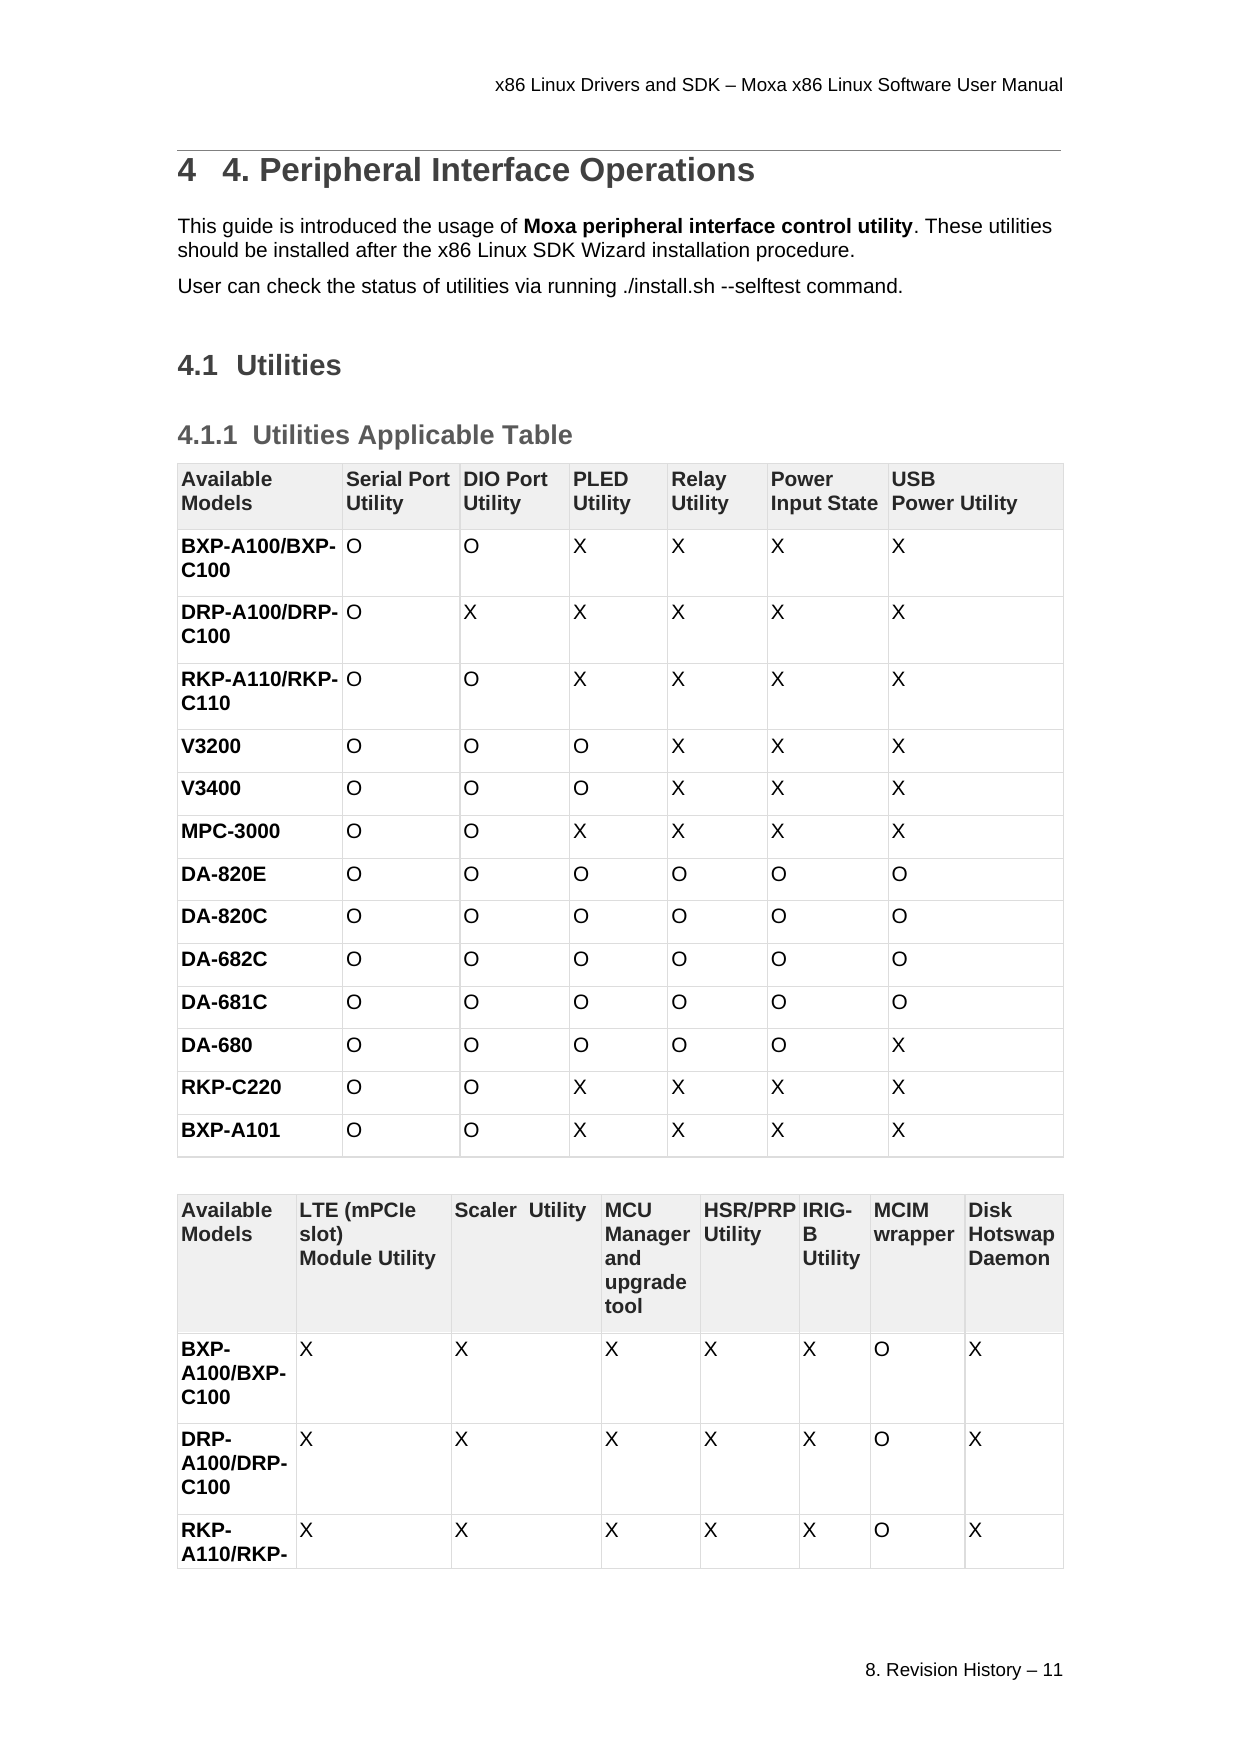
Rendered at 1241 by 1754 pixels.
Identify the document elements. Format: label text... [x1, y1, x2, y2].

table_cell O [461, 730, 569, 772]
table_cell X [668, 816, 767, 857]
table_cell O [343, 1115, 459, 1156]
table_cell BXP-A101 [178, 1115, 342, 1156]
table_cell X [768, 530, 888, 596]
table_header IRIG-B Utility [800, 1195, 870, 1332]
table_cell X [570, 597, 667, 663]
table_cell O [343, 597, 459, 663]
table_cell O [668, 859, 767, 900]
table_cell O [768, 987, 888, 1028]
table_cell X [889, 816, 1063, 857]
table_cell O [343, 664, 459, 729]
subtitle 4. Peripheral Interface Operations [177, 150, 1063, 188]
table_cell X [668, 530, 767, 596]
table_cell O [570, 944, 667, 986]
table_cell O [343, 1072, 459, 1114]
table_cell O [570, 901, 667, 943]
table_cell X [889, 664, 1063, 729]
table_cell O [461, 944, 569, 986]
table_cell X [768, 816, 888, 857]
table_cell O [871, 1334, 964, 1423]
table_cell X [570, 664, 667, 729]
table_header LTE (mPCIe slot) Module Utility [297, 1195, 451, 1332]
table_cell O [570, 773, 667, 815]
table_cell V3200 [178, 730, 342, 772]
table_cell X [668, 1115, 767, 1156]
table_cell O [343, 944, 459, 986]
table_cell O [461, 530, 569, 596]
table_cell O [668, 901, 767, 943]
table_cell O [768, 859, 888, 900]
table_cell O [668, 944, 767, 986]
table_cell O [889, 987, 1063, 1028]
table_cell O [343, 901, 459, 943]
table_cell BXP-A100/BXP-C100 [178, 1334, 296, 1423]
table_cell X [297, 1515, 451, 1568]
table_header MCU Manager and upgrade tool [602, 1195, 700, 1332]
table_cell X [668, 773, 767, 815]
table_cell X [602, 1334, 700, 1423]
subtitle Utilities Applicable Table [177, 419, 1063, 450]
table_cell X [297, 1334, 451, 1423]
table_cell O [768, 901, 888, 943]
table_header MCIM wrapper [871, 1195, 964, 1332]
table_cell O [343, 859, 459, 900]
table_cell DRP-A100/DRP-C100 [178, 597, 342, 663]
table_cell X [701, 1334, 799, 1423]
table_cell X [297, 1424, 451, 1514]
table_cell X [668, 730, 767, 772]
table_cell X [768, 1072, 888, 1114]
subtitle Utilities [177, 348, 1063, 381]
table_cell X [461, 597, 569, 663]
table_cell X [889, 1115, 1063, 1156]
table_cell X [966, 1515, 1063, 1568]
table_cell O [461, 859, 569, 900]
table_cell X [768, 730, 888, 772]
table_cell X [452, 1424, 601, 1514]
table_cell X [889, 1029, 1063, 1071]
table_cell BXP-A100/BXP-C100 [178, 530, 342, 596]
table_cell X [889, 530, 1063, 596]
table_cell O [343, 987, 459, 1028]
table_cell O [889, 944, 1063, 986]
table_cell X [768, 597, 888, 663]
table_cell X [768, 1115, 888, 1156]
table_cell O [570, 987, 667, 1028]
table_cell X [668, 1072, 767, 1114]
table_cell O [768, 1029, 888, 1071]
table_cell O [570, 859, 667, 900]
table_cell O [461, 1029, 569, 1071]
table_cell RKP-C220 [178, 1072, 342, 1114]
table_cell O [461, 664, 569, 729]
table_cell X [889, 773, 1063, 815]
table_cell O [461, 1072, 569, 1114]
table_cell O [461, 1115, 569, 1156]
table_cell X [800, 1424, 870, 1514]
table_cell V3400 [178, 773, 342, 815]
table_cell MPC-3000 [178, 816, 342, 857]
table_cell DA-681C [178, 987, 342, 1028]
table_cell O [343, 530, 459, 596]
table_cell X [668, 664, 767, 729]
table_header HSR/PRP Utility [701, 1195, 799, 1332]
table_cell O [768, 944, 888, 986]
table_header Serial Port Utility [343, 464, 459, 529]
table_cell O [871, 1515, 964, 1568]
table_cell RKP-A110/RKP-C110 [178, 1515, 296, 1568]
table_cell X [800, 1515, 870, 1568]
table_cell DA-682C [178, 944, 342, 986]
table_cell O [343, 816, 459, 857]
table_cell O [461, 901, 569, 943]
table_header Disk Hotswap Daemon [966, 1195, 1063, 1332]
table_header Available Models [178, 464, 342, 529]
table_header Relay Utility [668, 464, 767, 529]
text User can check the status of utilities via running ./install.sh --selftest command. [177, 274, 1063, 298]
table_cell X [452, 1334, 601, 1423]
table_cell DA-680 [178, 1029, 342, 1071]
table_cell X [800, 1334, 870, 1423]
table_header DIO Port Utility [461, 464, 569, 529]
table_header USB Power Utility [889, 464, 1063, 529]
table_cell X [701, 1424, 799, 1514]
table_cell X [768, 773, 888, 815]
table_cell X [602, 1515, 700, 1568]
table_cell O [461, 816, 569, 857]
table_cell O [570, 730, 667, 772]
table_cell X [889, 730, 1063, 772]
table_cell DA-820E [178, 859, 342, 900]
table_cell O [889, 859, 1063, 900]
table_cell O [343, 773, 459, 815]
table_header Power Input State [768, 464, 888, 529]
table_cell O [889, 901, 1063, 943]
table_cell X [768, 664, 888, 729]
table_cell DRP-A100/DRP-C100 [178, 1424, 296, 1514]
table_cell X [889, 1072, 1063, 1114]
table_cell X [570, 816, 667, 857]
table_cell X [668, 597, 767, 663]
table_cell O [461, 773, 569, 815]
table_cell X [570, 1072, 667, 1114]
table_cell X [889, 597, 1063, 663]
table_header Scaler Utility [452, 1195, 601, 1332]
table_cell X [452, 1515, 601, 1568]
table_cell RKP-A110/RKP-C110 [178, 664, 342, 729]
table_cell O [668, 1029, 767, 1071]
table_header Available Models [178, 1195, 296, 1332]
table_cell X [966, 1334, 1063, 1423]
table_cell X [602, 1424, 700, 1514]
table_cell O [343, 730, 459, 772]
table_cell X [570, 1115, 667, 1156]
table_cell X [570, 530, 667, 596]
table_cell O [461, 987, 569, 1028]
table_cell O [343, 1029, 459, 1071]
table_cell DA-820C [178, 901, 342, 943]
table_cell X [966, 1424, 1063, 1514]
table_cell O [871, 1424, 964, 1514]
table_cell X [701, 1515, 799, 1568]
table_cell O [570, 1029, 667, 1071]
text This guide is introduced the usage of Moxa peripheral interface control utility. These utilities should be installed after the x86 Linux SDK Wizard installation procedure. [177, 213, 1063, 261]
table_header PLED Utility [570, 464, 667, 529]
table_cell O [668, 987, 767, 1028]
